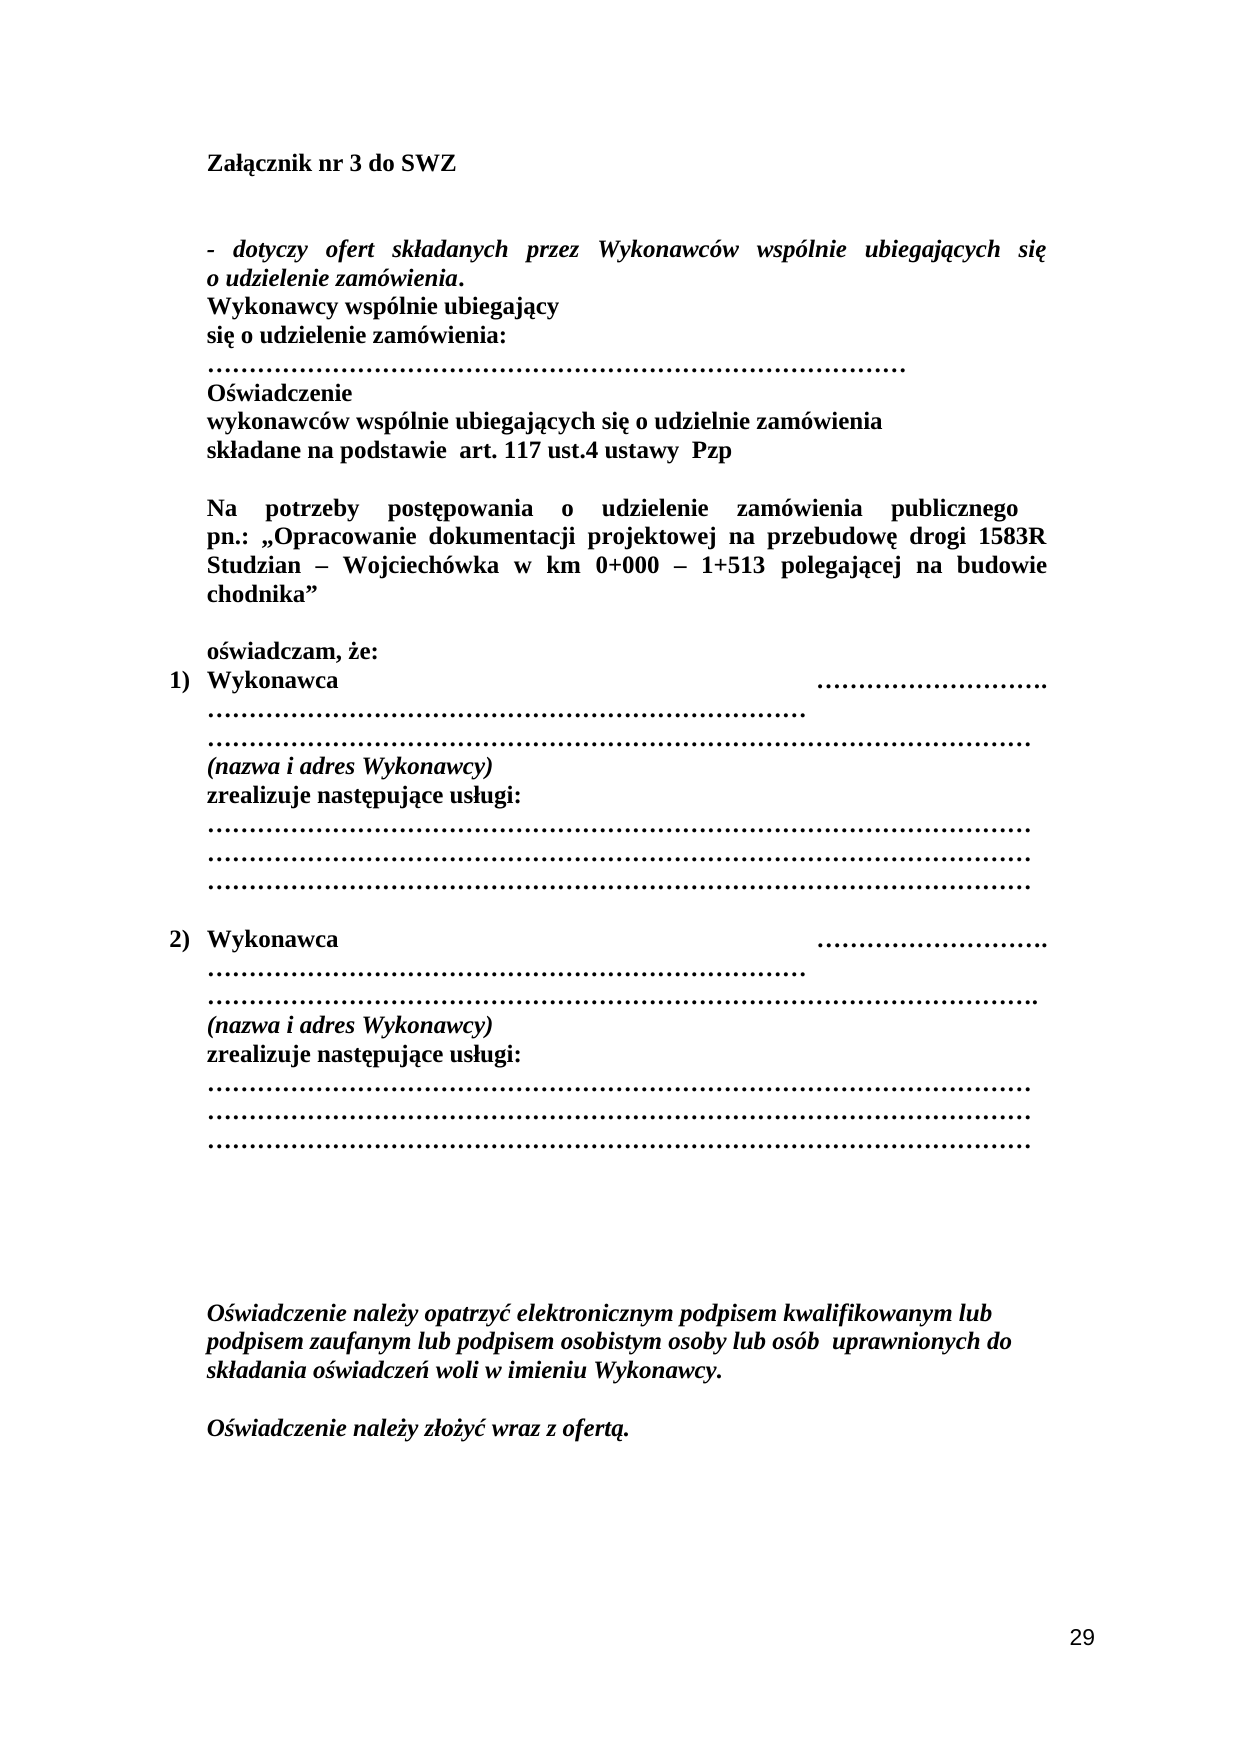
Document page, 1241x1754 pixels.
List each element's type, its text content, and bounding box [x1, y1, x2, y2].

text się o udzielenie zamówienia: [207, 320, 1047, 349]
text wykonawców wspólnie ubiegających się o udzielnie zamówienia [207, 406, 1047, 435]
text Wykonawcy wspólnie ubiegający [207, 291, 1047, 320]
text ……………………………………………………………………………………………………………………………………………………………………………………………………………………………………………………………………… [207, 1068, 1047, 1154]
text Oświadczenie [207, 378, 1047, 406]
text zrealizuje następujące usługi: [207, 780, 1047, 809]
list Wykonawca ……………………….……………………………………………………………… ……………………………………………………………………………………… (nazwa i adres Wykonawcy) [169, 665, 1047, 780]
text oświadczam, że: [207, 636, 1047, 665]
text Oświadczenie należy złożyć wraz z ofertą. [207, 1413, 1047, 1441]
text zrealizuje następujące usługi: [207, 1039, 1047, 1068]
text ………………………………………………………………………… [207, 349, 1047, 378]
text Oświadczenie należy opatrzyć elektronicznym podpisem kwalifikowanym lub podpisem zaufanym lub podpisem osobistym osoby lub osób uprawnionych do składania oświadczeń woli w imieniu Wykonawcy. [207, 1298, 1047, 1384]
text ……………………………………………………………………………………………………………………………………………………………………………………………………………………………………………………………………… [207, 809, 1047, 895]
text składane na podstawie art. 117 ust.4 ustawy Pzp [207, 435, 1047, 464]
list Wykonawca ……………………….……………………………………………………………… ………………………………………………………………………………………. (nazwa i adres Wykonawcy) [169, 924, 1047, 1039]
text Załącznik nr 3 do SWZ [207, 148, 1047, 176]
text Na potrzeby postępowania o udzielenie zamówienia publicznego pn.: „Opracowanie dokumentacji projektowej na przebudowę drogi 1583R Studzian – Wojciechówka w km 0+000 – 1+513 polegającej na budowie chodnika” [207, 493, 1047, 608]
text - dotyczy ofert składanych przez Wykonawców wspólnie ubiegających się o udzielenie zamówienia. [207, 234, 1047, 291]
